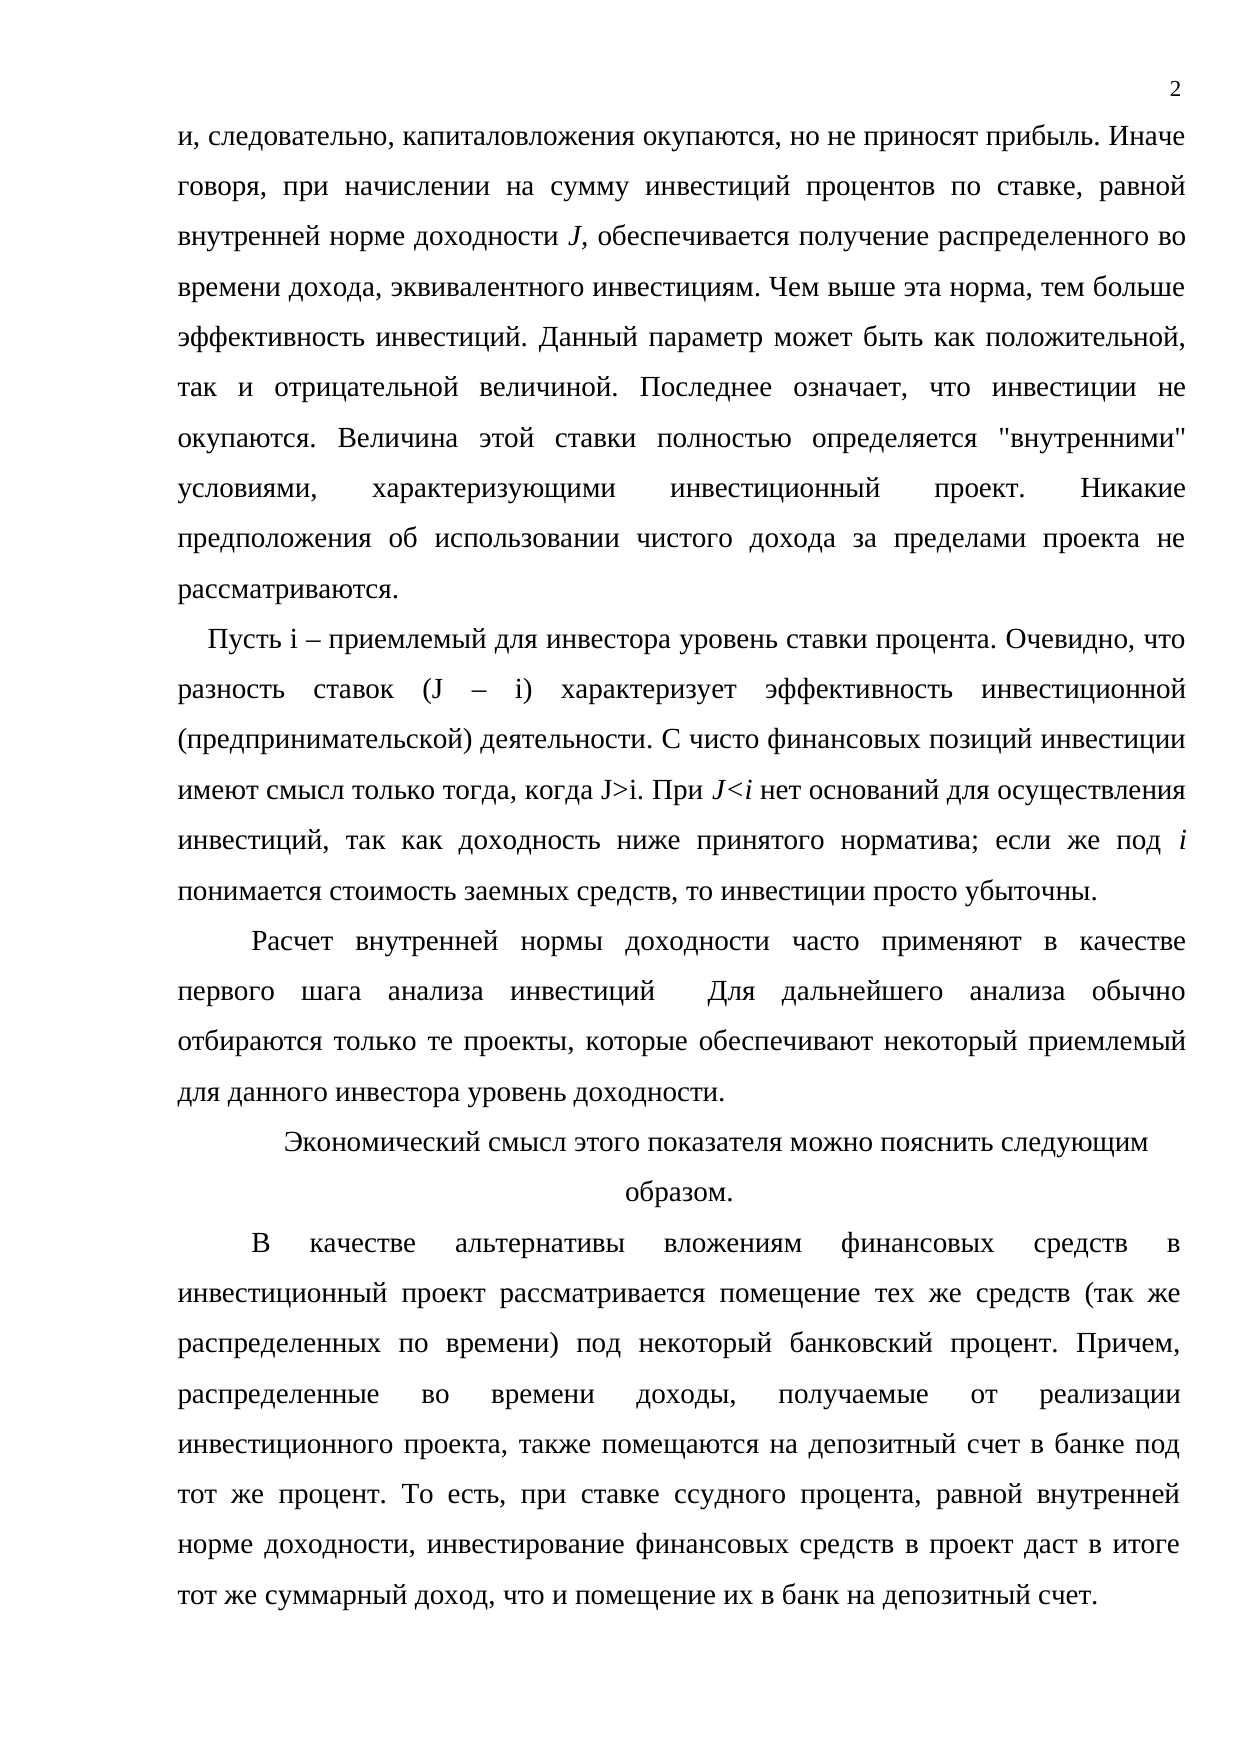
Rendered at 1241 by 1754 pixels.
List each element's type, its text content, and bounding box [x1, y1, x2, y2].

list Расчет внутренней нормы доходности часто применяют в качестве первого шага анализа инвестиций Для дальнейшего анализа обычно отбираются только те проекты, которые обеспечивают некоторый приемлемый для данного инвестора уровень доходности. [177, 923, 1186, 1108]
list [177, 118, 1186, 604]
list В качестве альтернативы вложениям финансовых средств в инвестиционный проект рассматривается помещение тех же средств (так же распределенных по времени) под некоторый банковский процент. Причем, распределенные во времени доходы, получаемые от реализации инвестиционного проекта, также помещаются на депозитный счет в банке под тот же процент. То есть, при ставке ссудного процента, равной внутренней норме доходности, инвестирование финансовых средств в проект даст в итоге тот же суммарный доход, что и помещение их в банк на депозитный счет. [177, 1225, 1181, 1611]
list Пусть i – приемлемый для инвестора уровень ставки процента. Очевидно, что разность ставок (J – i) характеризует эффективность инвестиционной (предпринимательской) деятельности. С чисто финансовых позиций инвестиции имеют смысл только тогда, когда J>i. При J<i нет оснований для осуществления инвестиций, так как доходность ниже принятого норматива; если же под i понимается стоимость заемных средств, то инвестиции просто убыточны. [177, 621, 1186, 906]
list Экономический смысл этого показателя можно пояснить следующим образом. [177, 1124, 1181, 1208]
